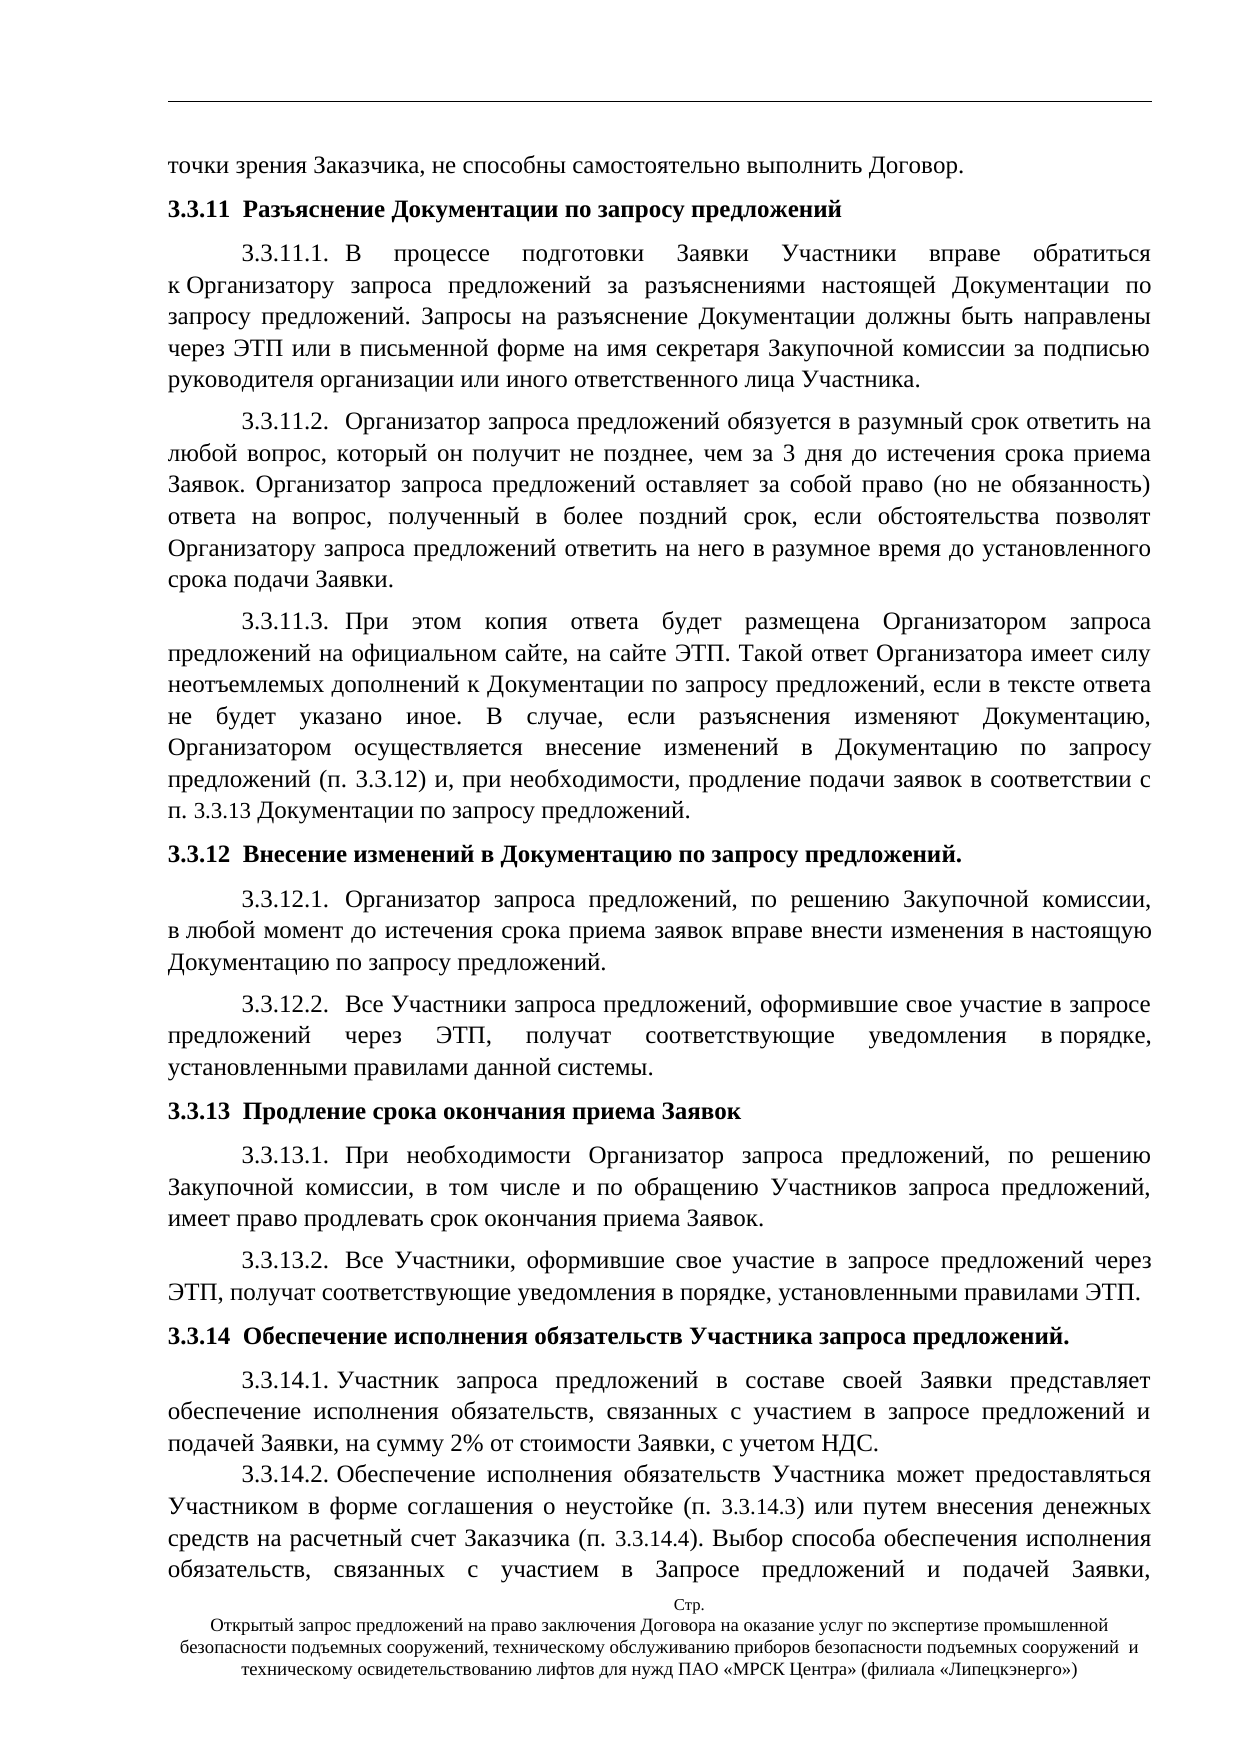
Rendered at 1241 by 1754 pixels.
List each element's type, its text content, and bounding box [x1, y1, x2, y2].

subtitle Внесение изменений в Документацию по запросу предложений. [168, 839, 1152, 868]
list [168, 1459, 1152, 1583]
list Участник запроса предложений в составе своей Заявки представляет обеспечение исполнения обязательств, связанных с участием в запросе предложений и подачей Заявки, на сумму 2% от стоимости Заявки, с учетом НДС. [168, 1365, 1152, 1457]
list При необходимости Организатор запроса предложений, по решению Закупочной комиссии, в том числе и по обращению Участников запроса предложений, имеет право продлевать срок окончания приема Заявок. [168, 1140, 1152, 1232]
list В процессе подготовки Заявки Участники вправе обратиться к Организатору запроса предложений за разъяснениями настоящей Документации по запросу предложений. Запросы на разъяснение Документации должны быть направлены через ЭТП или в письменной форме на имя секретаря Закупочной комиссии за подписью руководителя организации или иного ответственного лица Участника. [168, 238, 1152, 393]
list Организатор запроса предложений, по решению Закупочной комиссии, в любой момент до истечения срока приема заявок вправе внести изменения в настоящую Документацию по запросу предложений. [168, 884, 1152, 976]
subtitle Продление срока окончания приема Заявок [168, 1096, 1152, 1125]
list Все Участники запроса предложений, оформившие свое участие в запросе предложений через ЭТП, получат соответствующие уведомления в порядке, установленными правилами данной системы. [168, 989, 1152, 1081]
list При этом копия ответа будет размещена Организатором запроса предложений на официальном сайте, на сайте ЭТП. Такой ответ Организатора имеет силу неотъемлемых дополнений к Документации по запросу предложений, если в тексте ответа не будет указано иное. В случае, если разъяснения изменяют Документацию, Организатором осуществляется внесение изменений в Документацию по запросу предложений (п. 3.3.12) и, при необходимости, продление подачи заявок в соответствии с п. 3.3.13 Документации по запросу предложений. [168, 606, 1152, 824]
subtitle Обеспечение исполнения обязательств Участника запроса предложений. [168, 1321, 1152, 1349]
list Организатор запроса предложений обязуется в разумный срок ответить на любой вопрос, который он получит не позднее, чем за 3 дня до истечения срока приема Заявок. Организатор запроса предложений оставляет за собой право (но не обязанность) ответа на вопрос, полученный в более поздний срок, если обстоятельства позволят Организатору запроса предложений ответить на него в разумное время до установленного срока подачи Заявки. [168, 406, 1152, 593]
subtitle Разъяснение Документации по запросу предложений [168, 194, 1152, 223]
list Все Участники, оформившие свое участие в запросе предложений через ЭТП, получат соответствующие уведомления в порядке, установленными правилами ЭТП. [168, 1245, 1152, 1305]
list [168, 150, 1152, 179]
